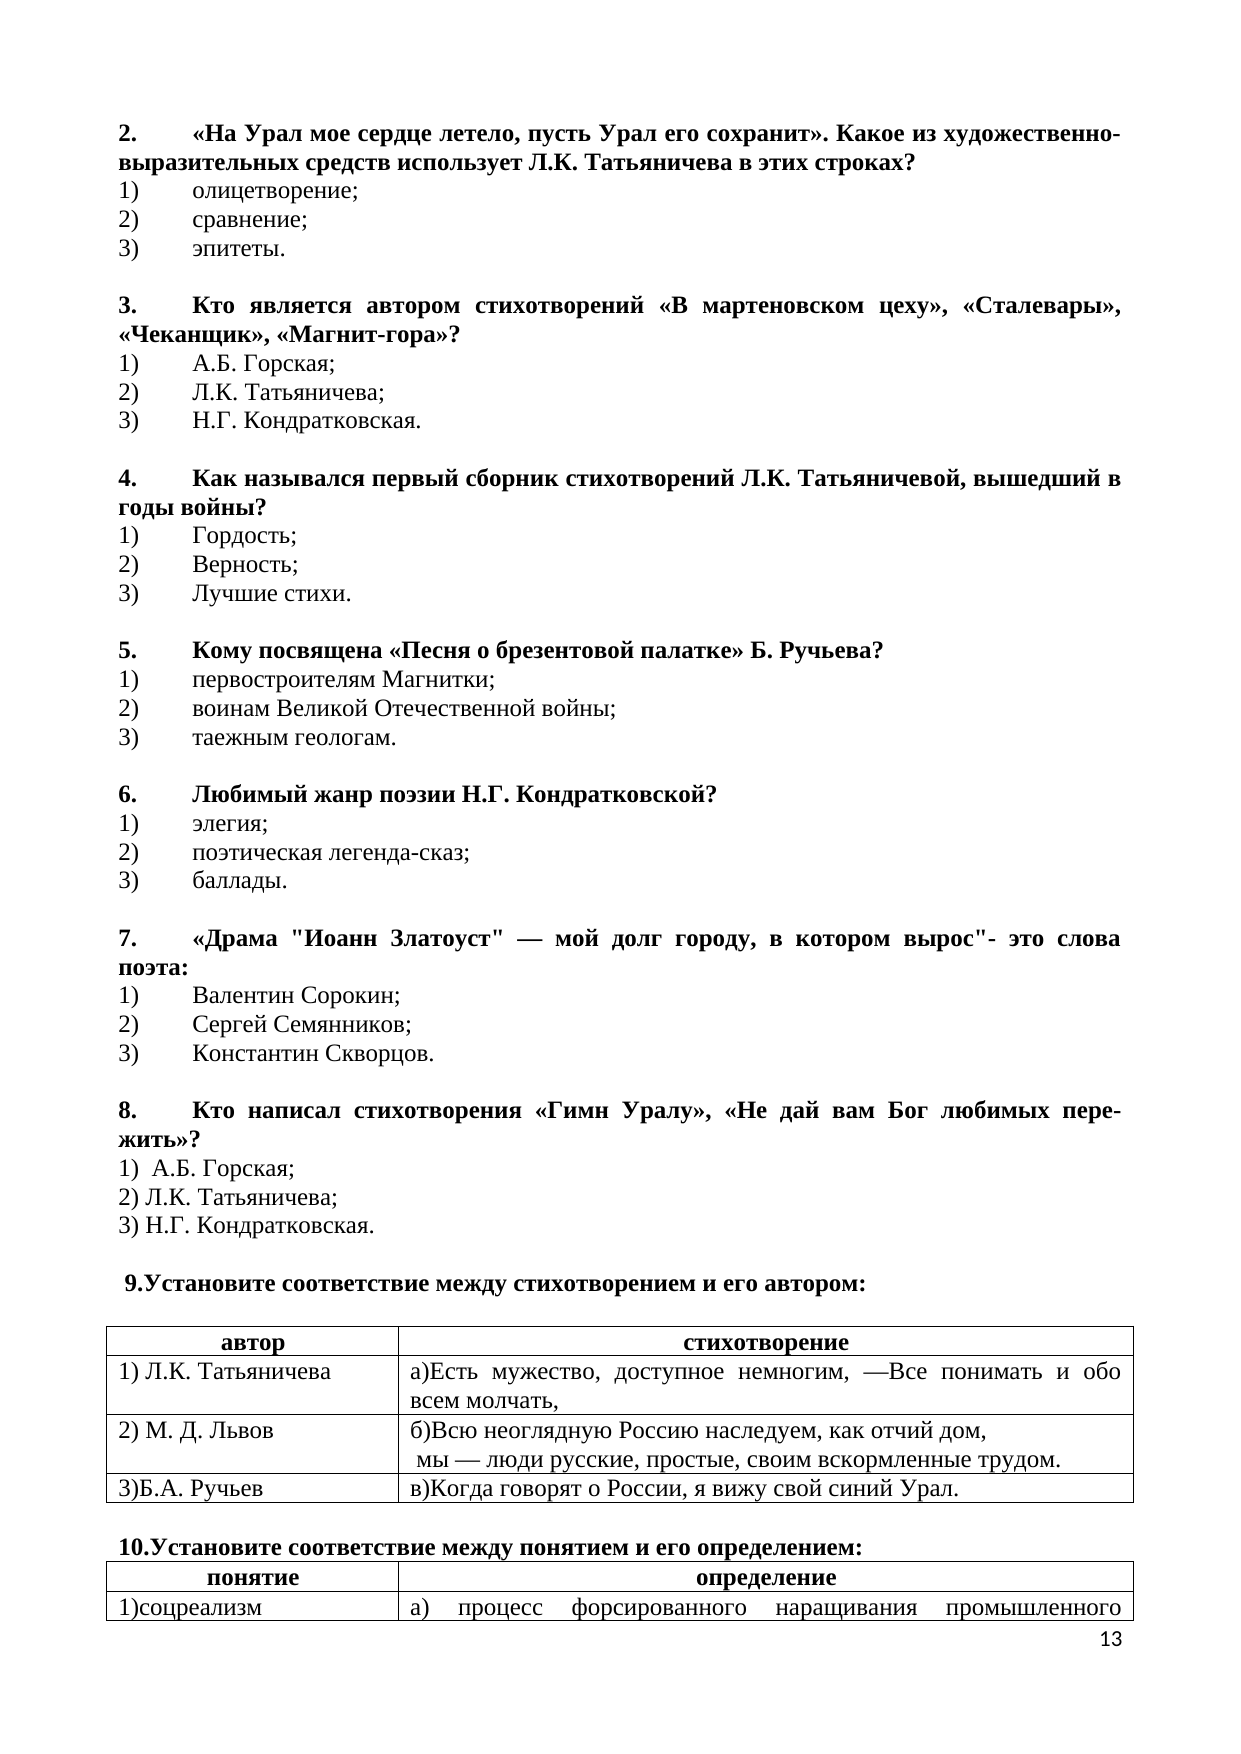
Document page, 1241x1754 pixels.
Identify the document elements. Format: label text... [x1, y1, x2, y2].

text 1) Валентин Сорокин; [118, 981, 1122, 1009]
text 2) Верность; [118, 549, 1122, 578]
text 2) Л.К. Татьяничева; [118, 1182, 1122, 1211]
text 3) баллады. [118, 866, 1122, 894]
text 8. Кто написал стихотворения «Гимн Уралу», «Не дай вам Бог любимых пере-жить»? [118, 1096, 1122, 1153]
text 3) таежным геологам. [118, 722, 1122, 751]
text 2) поэтическая легенда-сказ; [118, 837, 1122, 866]
table_cell a)Есть мужество, доступное немногим, —Все понимать и обо всем молчать, [399, 1356, 1133, 1414]
text 3) Н.Г. Кондратковская. [118, 1211, 1122, 1239]
text 3) эпитеты. [118, 233, 1122, 262]
table_cell 2) М. Д. Львов [107, 1415, 398, 1472]
text 3. Кто является автором стихотворений «В мартеновском цеху», «Сталевары», «Чеканщик», «Магнит-гора»? [118, 291, 1122, 348]
table_cell 3)Б.А. Ручьев [107, 1474, 398, 1502]
text 2) воинам Великой Отечественной войны; [118, 693, 1122, 722]
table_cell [399, 1592, 1133, 1620]
text 10.Установите соответствие между понятием и его определением: [118, 1532, 1122, 1561]
text 2) Сергей Семянников; [118, 1009, 1122, 1038]
table_cell 1)соцреализм [107, 1592, 398, 1620]
text 2. «На Урал мое сердце летело, пусть Урал его сохранит». Какое из художественно-выразительных средств использует Л.К. Татьяничева в этих строках? [118, 118, 1122, 176]
text 1) олицетворение; [118, 176, 1122, 204]
text 2) Л.К. Татьяничева; [118, 377, 1122, 406]
text 3) Лучшие стихи. [118, 578, 1122, 607]
table_cell б)Всю неоглядную Россию наследуем, как отчий дом, мы — люди русские, простые, своим вскормленные трудом. [399, 1415, 1133, 1472]
text 3) Н.Г. Кондратковская. [118, 406, 1122, 434]
text 1) Гордость; [118, 521, 1122, 549]
text 6. Любимый жанр поэзии Н.Г. Кондратковской? [118, 779, 1122, 808]
text 3) Константин Скворцов. [118, 1038, 1122, 1067]
text 1) первостроителям Магнитки; [118, 664, 1122, 693]
table_cell 1) Л.К. Татьяничева [107, 1356, 398, 1414]
table_header понятие [107, 1562, 398, 1591]
text 1) элегия; [118, 808, 1122, 837]
text 7. «Драма "Иоанн Златоуст" — мой долг городу, в котором вырос"- это слова поэта: [118, 923, 1122, 981]
text 9.Установите соответствие между стихотворением и его автором: [118, 1268, 1122, 1297]
table_header автор [107, 1327, 398, 1355]
text 1) А.Б. Горская; [118, 1153, 1122, 1182]
text 2) сравнение; [118, 204, 1122, 233]
text 4. Как назывался первый сборник стихотворений Л.К. Татьяничевой, вышедший в годы войны? [118, 463, 1122, 521]
table_cell в)Когда говорят о России, я вижу свой синий Урал. [399, 1474, 1133, 1502]
table_header стихотворение [399, 1327, 1133, 1355]
text 1) А.Б. Горская; [118, 348, 1122, 377]
text 5. Кому посвящена «Песня о брезентовой палатке» Б. Ручьева? [118, 636, 1122, 664]
table_header определение [399, 1562, 1133, 1591]
